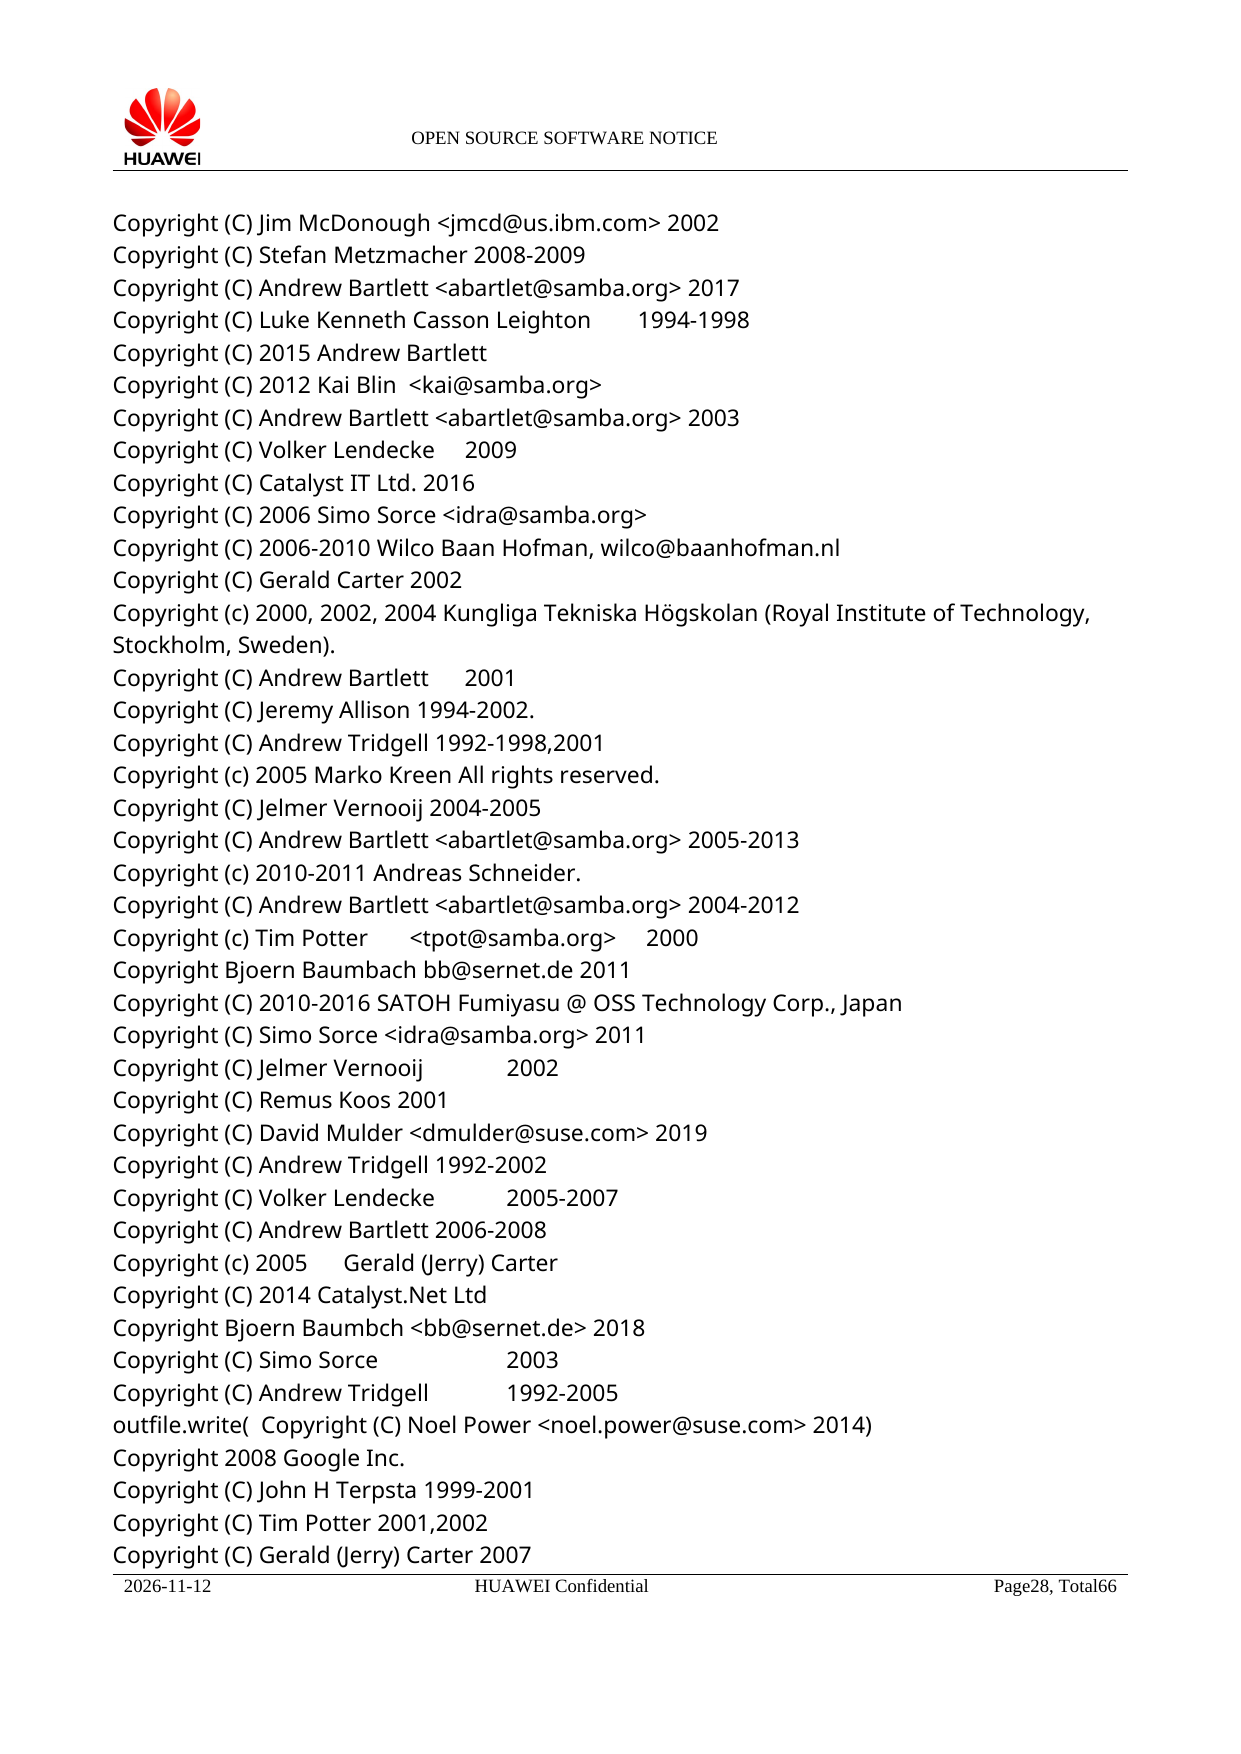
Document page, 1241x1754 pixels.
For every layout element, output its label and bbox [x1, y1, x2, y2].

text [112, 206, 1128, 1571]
picture [124, 88, 201, 165]
